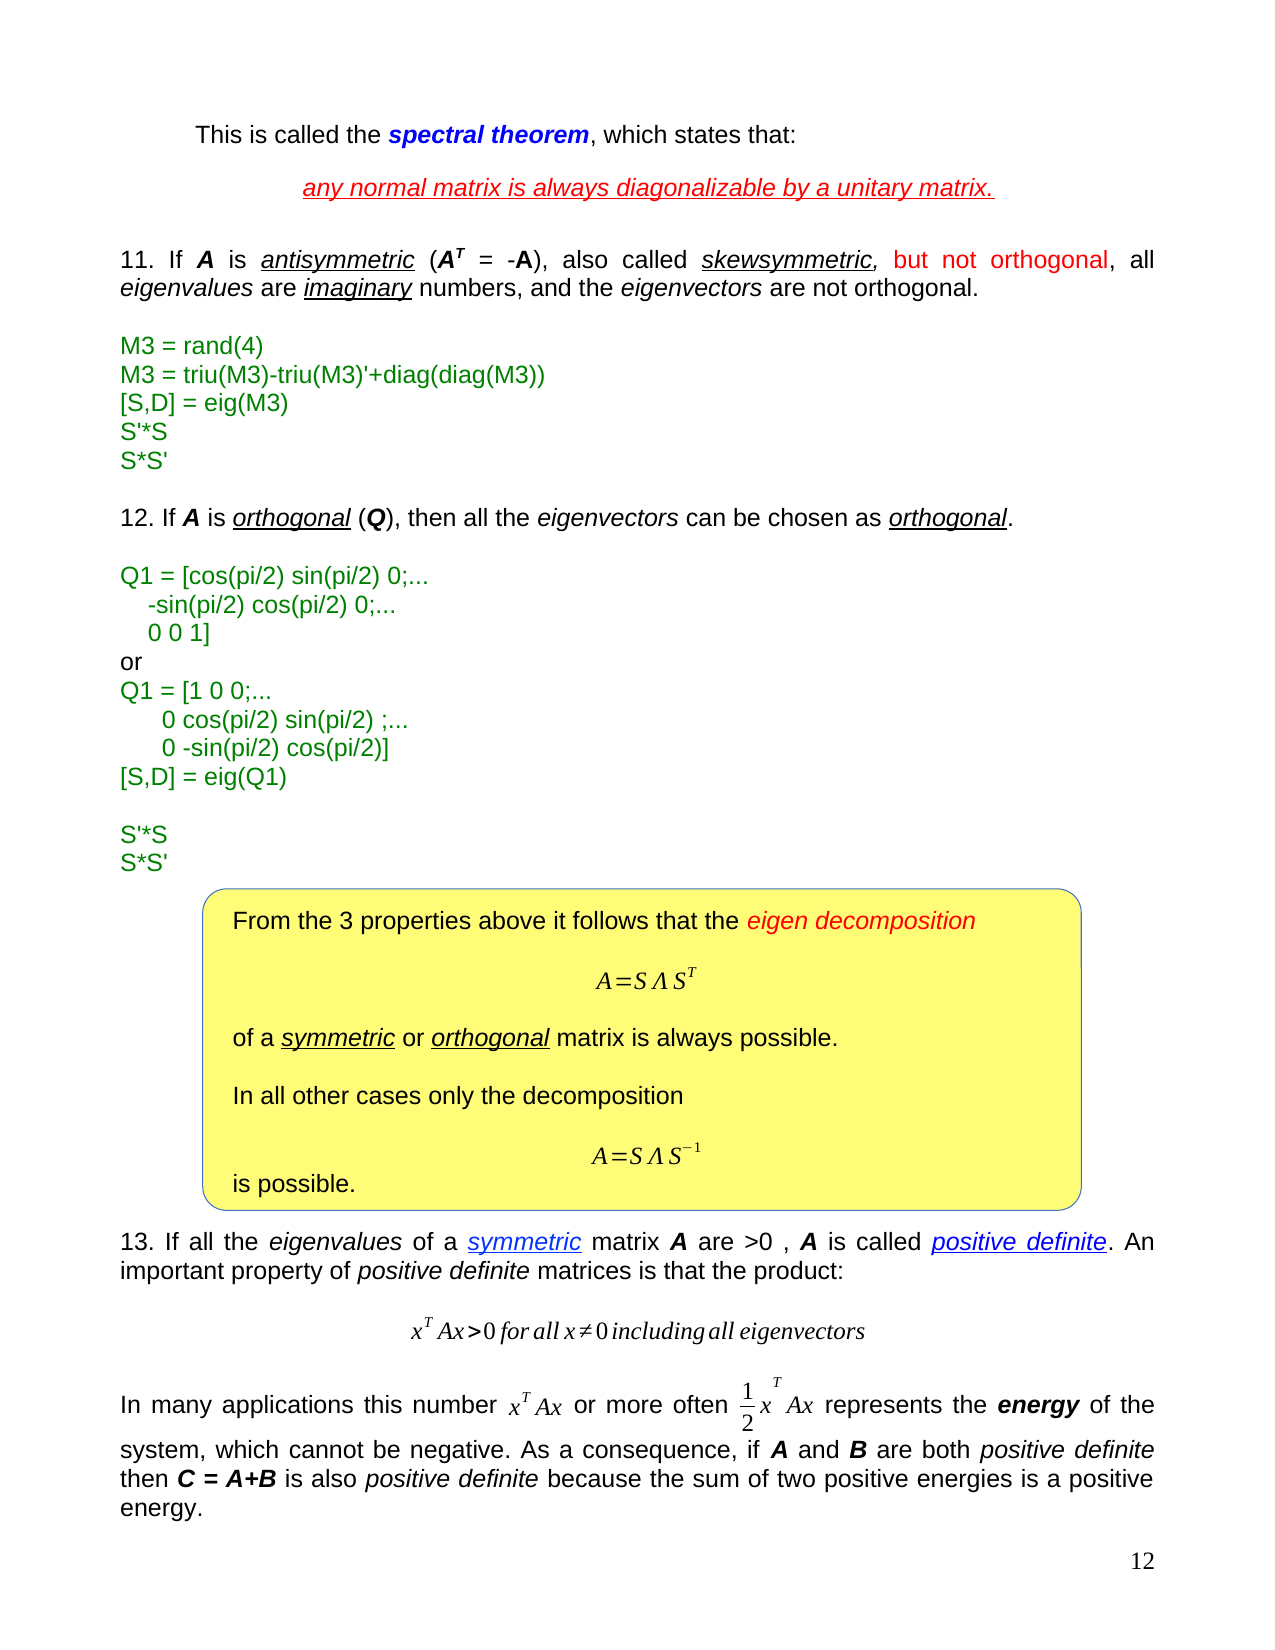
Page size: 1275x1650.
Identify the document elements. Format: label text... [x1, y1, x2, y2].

text S*S' [120, 446, 1155, 474]
text or [120, 647, 1155, 676]
text M3 = rand(4) [120, 331, 1155, 359]
text 0 cos(pi/2) sin(pi/2) ;... [120, 704, 1155, 733]
text any normal matrix is always diagonalizable by a unitary matrix. [195, 173, 1104, 201]
text 0 0 1] [120, 618, 1155, 647]
text Q1 = [1 0 0;... [120, 676, 1155, 704]
text In many applications this number or more often represents the energy of the system, which cannot be negative. As a consequence, if A and B are both positive definite then C = A+B is also positive definite because the sum of two positive energies is a positive energy. [120, 1373, 1155, 1522]
text -sin(pi/2) cos(pi/2) 0;... [120, 589, 1155, 618]
text S'*S [120, 819, 1155, 848]
text [S,D] = eig(Q1) [120, 762, 1155, 791]
text S'*S [120, 417, 1155, 446]
text 13. If all the eigenvalues of a symmetric matrix A are >0 , A is called positive definite. An important property of positive definite matrices is that the product: [120, 1227, 1155, 1284]
text is possible. [232, 1169, 1057, 1198]
text 12. If A is orthogonal (Q), then all the eigenvectors can be chosen as orthogonal. [120, 503, 1155, 532]
text This is called the spectral theorem, which states that: [195, 120, 1104, 149]
text S*S' [120, 848, 1155, 877]
text In all other cases only the decomposition [232, 1081, 1057, 1109]
text 11. If A is antisymmetric (AT = -A), also called skewsymmetric, but not orthogonal, all eigenvalues are imaginary numbers, and the eigenvectors are not orthogonal. [120, 244, 1155, 302]
text of a symmetric or orthogonal matrix is always possible. [232, 1023, 1057, 1052]
text M3 = triu(M3)-triu(M3)'+diag(diag(M3)) [120, 359, 1155, 388]
text 0 -sin(pi/2) cos(pi/2)] [120, 733, 1155, 762]
text Q1 = [cos(pi/2) sin(pi/2) 0;... [120, 561, 1155, 589]
text [S,D] = eig(M3) [120, 388, 1155, 417]
text From the 3 properties above it follows that the eigen decomposition [232, 906, 1057, 934]
